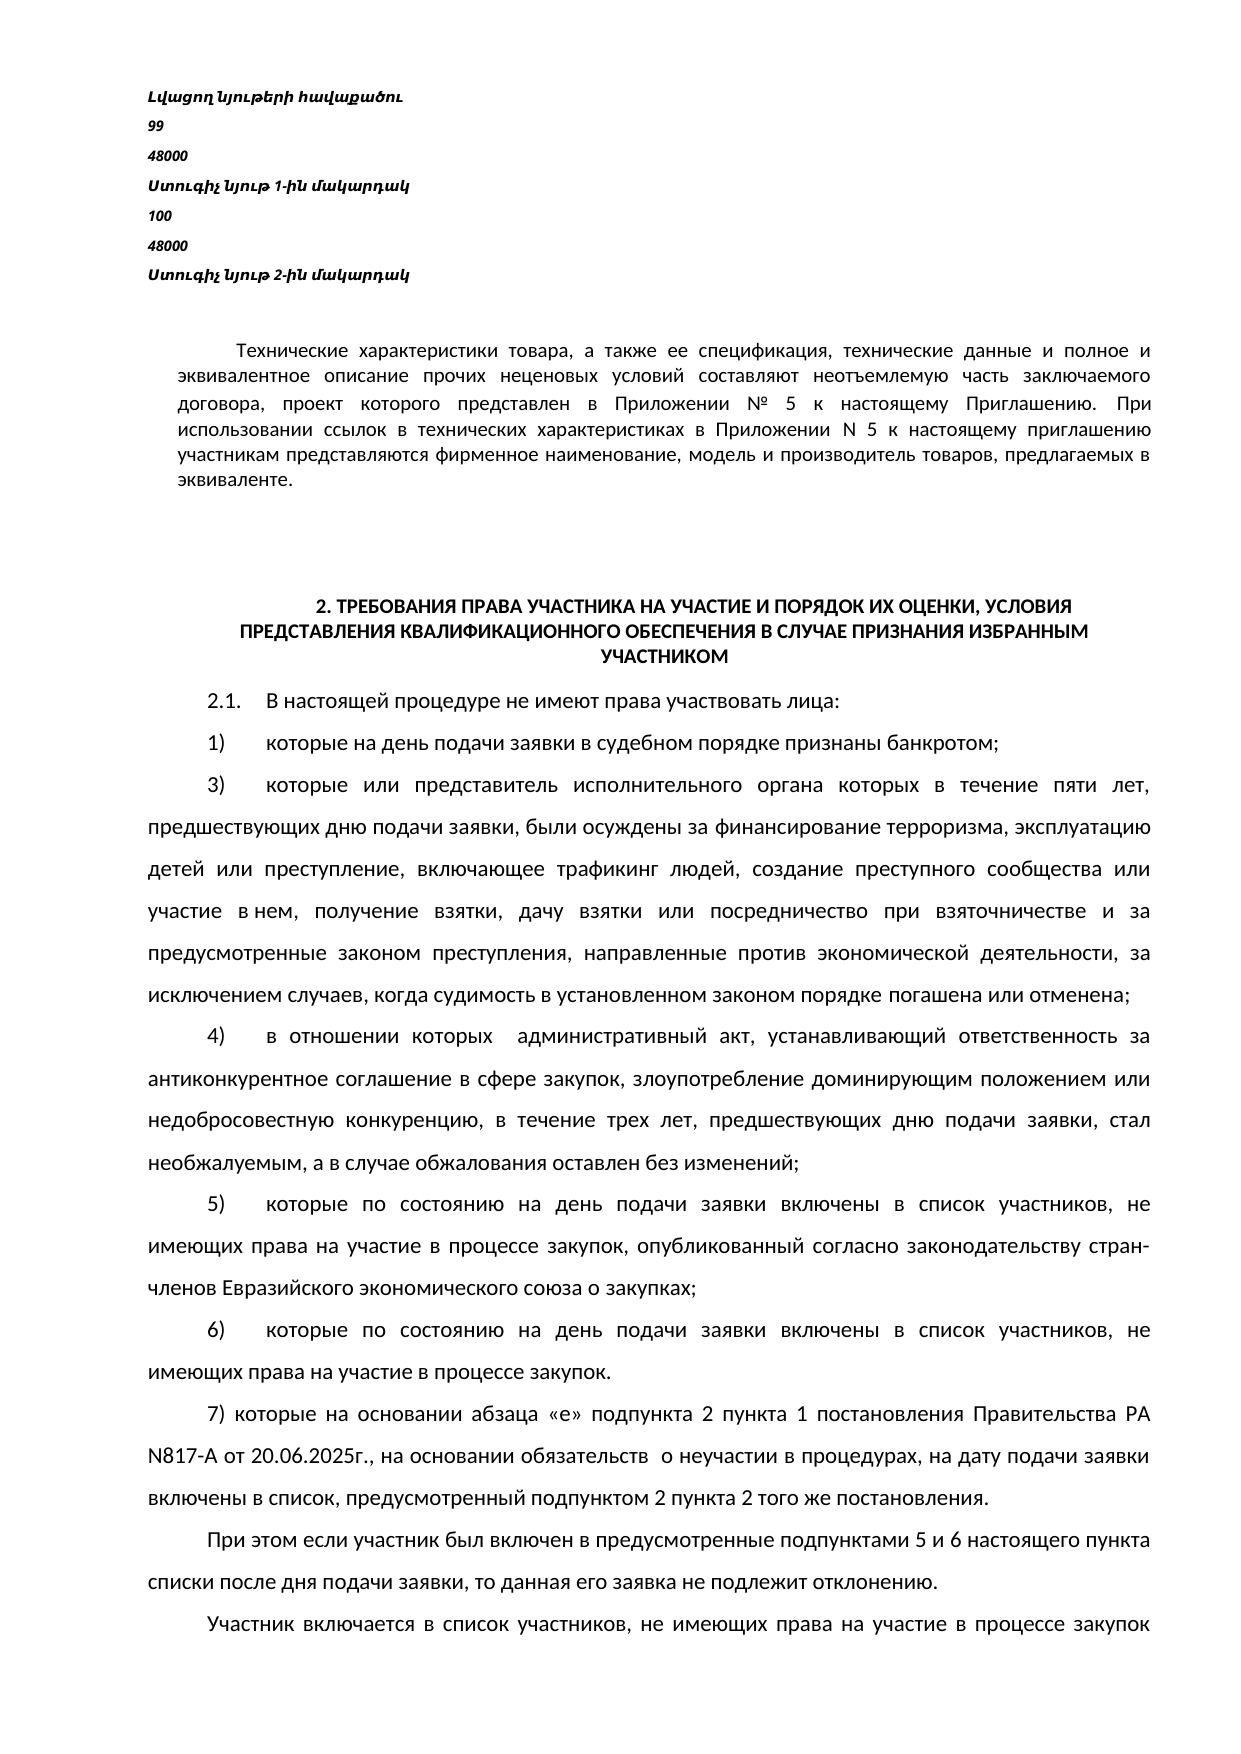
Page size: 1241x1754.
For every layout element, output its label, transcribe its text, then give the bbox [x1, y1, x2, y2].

text 5) которые по состоянию на день подачи заявки включены в список участников, не имеющих права на участие в процессе закупок, опубликованный согласно законодательству стран-членов Евразийского экономического союза о закупках; [148, 1189, 1152, 1302]
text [148, 1609, 1152, 1637]
text 2.1. В настоящей процедуре не имеют права участвовать лица: [148, 686, 1152, 714]
text 4) в отношении которых административный акт, устанавливающий ответственность за антиконкурентное соглашение в сфере закупок, злоупотребление доминирующим положением или недобросовестную конкуренцию, в течение трех лет, предшествующих дню подачи заявки, стал необжалуемым, а в случае обжалования оставлен без изменений; [148, 1022, 1152, 1176]
text 3) которые или представитель исполнительного органа которых в течение пяти лет, предшествующих дню подачи заявки, были осуждены за финансирование терроризма, эксплуатацию детей или преступление, включающее трафикинг людей, создание преступного сообщества или участие в нем, получение взятки, дачу взятки или посредничество при взяточничестве и за предусмотренные законом преступления, направленные против экономической деятельности, за исключением случаев, когда судимость в установленном законом порядке погашена или отменена; [148, 770, 1152, 1008]
text 1) которые на день подачи заявки в судебном порядке признаны банкротом; [148, 728, 1152, 756]
text 6) которые по состоянию на день подачи заявки включены в список участников, не имеющих права на участие в процессе закупок. [148, 1316, 1152, 1386]
text При этом если участник был включен в предусмотренные подпунктами 5 и 6 настоящего пункта списки после дня подачи заявки, то данная его заявка не подлежит отклонению. [148, 1525, 1152, 1595]
text 7) которые на основании абзаца «е» подпункта 2 пункта 1 постановления Правительства РА N817-А от 20.06.2025г., на основании обязательств o неучастии в процедурах, на дату подачи заявки включены в список, предусмотренный подпунктом 2 пункта 2 того же постановления. [148, 1399, 1152, 1511]
text 2. ТРЕБОВАНИЯ ПРАВА УЧАСТНИКА НА УЧАСТИЕ И ПОРЯДОК ИХ ОЦЕНКИ, УСЛОВИЯ ПРЕДСТАВЛЕНИЯ КВАЛИФИКАЦИОННОГО ОБЕСПЕЧЕНИЯ В СЛУЧАЕ ПРИЗНАНИЯ ИЗБРАННЫМ УЧАСТНИКОМ [177, 593, 1152, 669]
text Технические характеристики товара, а также ее спецификация, технические данные и полное и эквивалентное описание прочих неценовых условий составляют неотъемлемую часть заключаемого договора, проект которого представлен в Приложении № 5 к настоящему Приглашению. При использовании ссылок в технических характеристиках в Приложении N 5 к настоящему приглашению участникам представляются фирменное наименование, модель и производитель товаров, предлагаемых в эквиваленте. [177, 337, 1152, 492]
